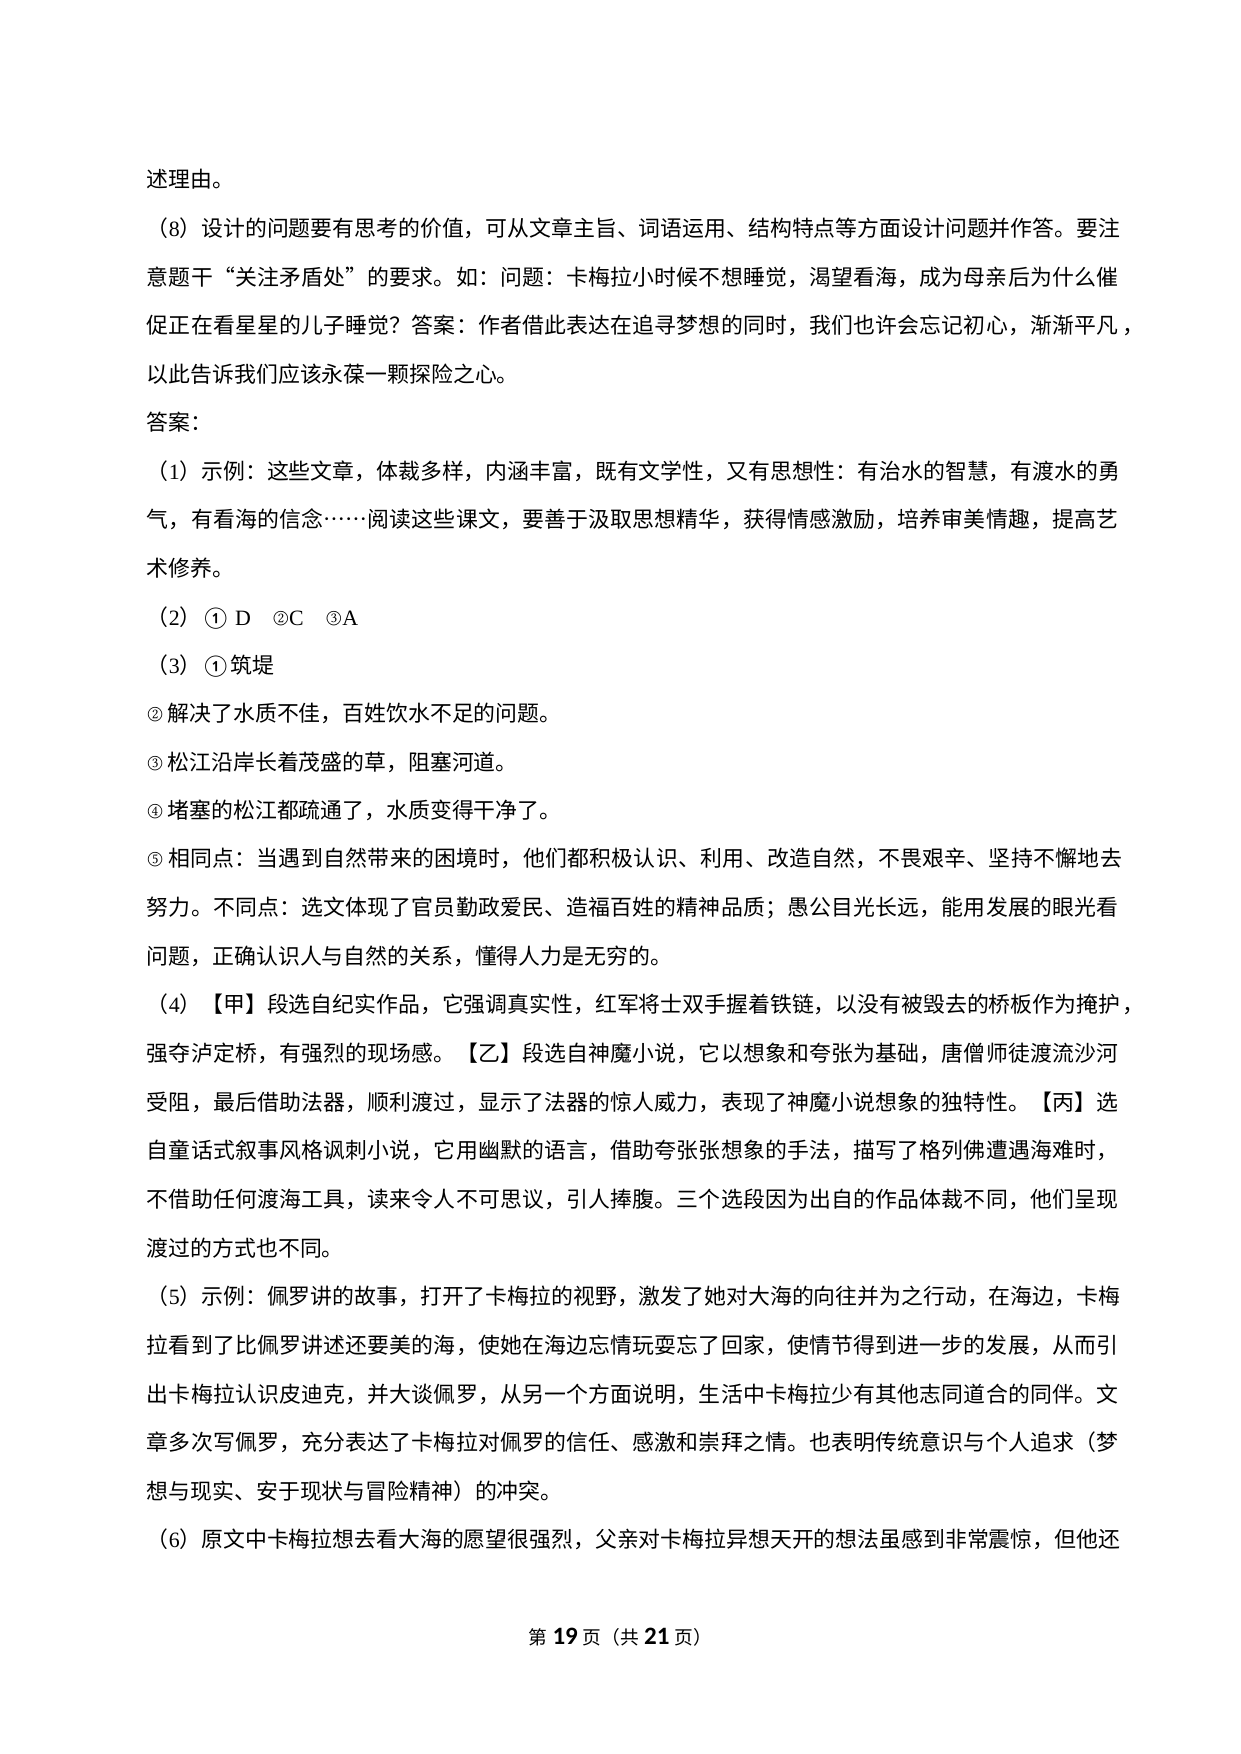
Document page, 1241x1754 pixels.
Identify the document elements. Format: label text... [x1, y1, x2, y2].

text （5）示例：佩罗讲的故事，打开了卡梅拉的视野，激发了她对大海的向往并为之行动，在海边，卡梅拉看到了比佩罗讲述还要美的海，使她在海边忘情玩耍忘了回家，使情节得到进一步的发展，从而引出卡梅拉认识皮迪克，并大谈佩罗，从另一个方面说明，生活中卡梅拉少有其他志同道合的同伴。文章多次写佩罗，充分表达了卡梅拉对佩罗的信任、感激和崇拜之情。也表明传统意识与个人追求（梦想与现实、安于现状与冒险精神）的冲突。 [147, 1279, 1122, 1506]
text ⑤相同点：当遇到自然带来的困境时，他们都积极认识、利用、改造自然，不畏艰辛、坚持不懈地去努力。不同点：选文体现了官员勤政爱民、造福百姓的精神品质；愚公目光长远，能用发展的眼光看问题，正确认识人与自然的关系，懂得人力是无穷的。 [147, 841, 1122, 971]
text （1）示例：这些文章，体裁多样，内涵丰富，既有文学性，又有思想性：有治水的智慧，有渡水的勇气，有看海的信念……阅读这些课文，要善于汲取思想精华，获得情感激励，培养审美情趣，提高艺术修养。 [147, 453, 1122, 583]
text ③松江沿岸长着茂盛的草，阻塞河道。 [147, 744, 1122, 777]
text （2）①D ②C ③A [147, 599, 1122, 632]
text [147, 1522, 1122, 1554]
text ②解决了水质不佳，百姓饮水不足的问题。 [147, 696, 1122, 728]
text 答案： [147, 405, 1122, 437]
text （3）①筑堤 [147, 647, 1122, 680]
text ④堵塞的松江都疏通了，水质变得干净了。 [147, 792, 1122, 825]
text （8）设计的问题要有思考的价值，可从文章主旨、词语运用、结构特点等方面设计问题并作答。要注意题干“关注矛盾处”的要求。如：问题：卡梅拉小时候不想睡觉，渴望看海，成为母亲后为什么催促正在看星星的儿子睡觉？答案：作者借此表达在追寻梦想的同时，我们也许会忘记初心，渐渐平凡，以此告诉我们应该永葆一颗探险之心。 [147, 210, 1122, 389]
text （4）【甲】段选自纪实作品，它强调真实性，红军将士双手握着铁链，以没有被毁去的桥板作为掩护，强夺泸定桥，有强烈的现场感。【乙】段选自神魔小说，它以想象和夸张为基础，唐僧师徒渡流沙河受阻，最后借助法器，顺利渡过，显示了法器的惊人威力，表现了神魔小说想象的独特性。【丙】选自童话式叙事风格讽刺小说，它用幽默的语言，借助夸张张想象的手法，描写了格列佛遭遇海难时，不借助任何渡海工具，读来令人不可思议，引人捧腹。三个选段因为出自的作品体裁不同，他们呈现渡过的方式也不同。 [147, 987, 1122, 1263]
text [147, 162, 1122, 194]
